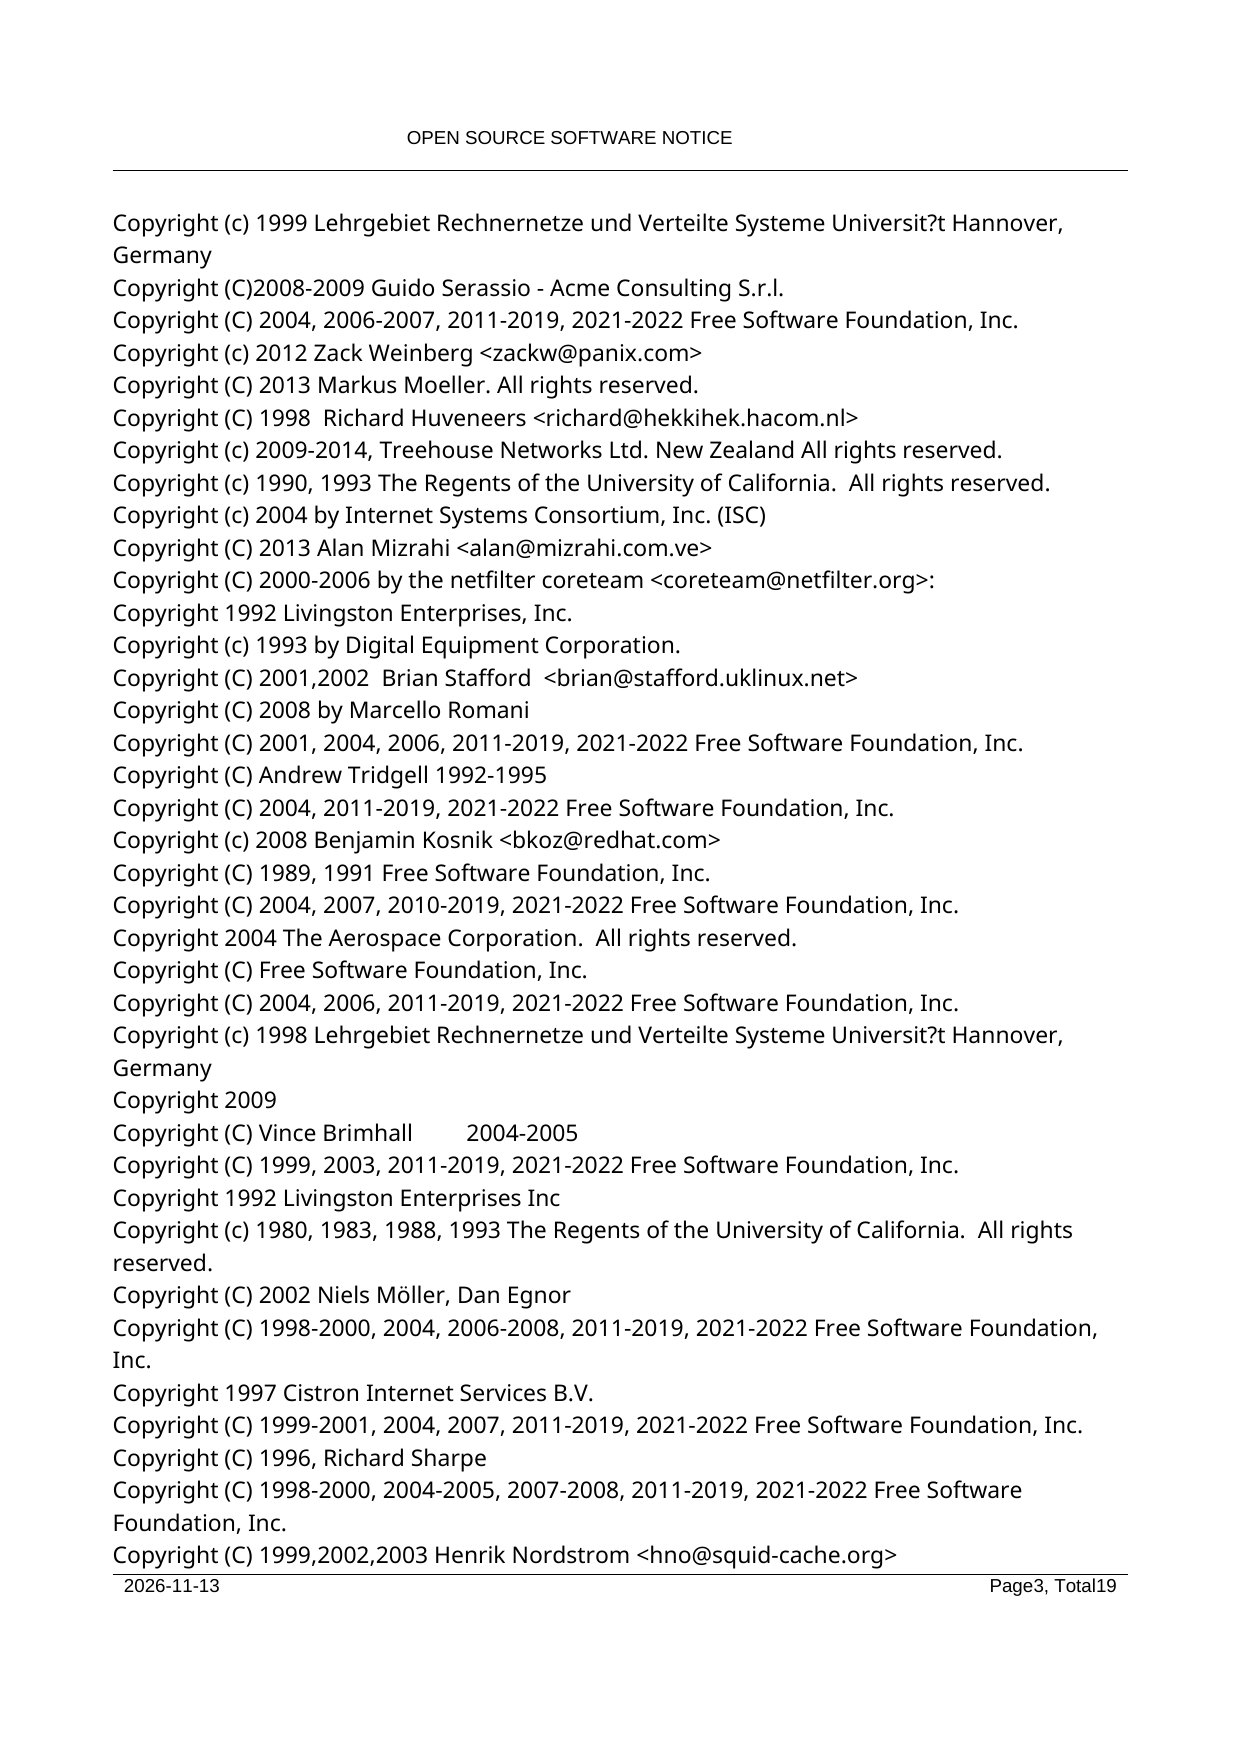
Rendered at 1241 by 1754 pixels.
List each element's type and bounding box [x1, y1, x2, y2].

text [112, 206, 1128, 1571]
